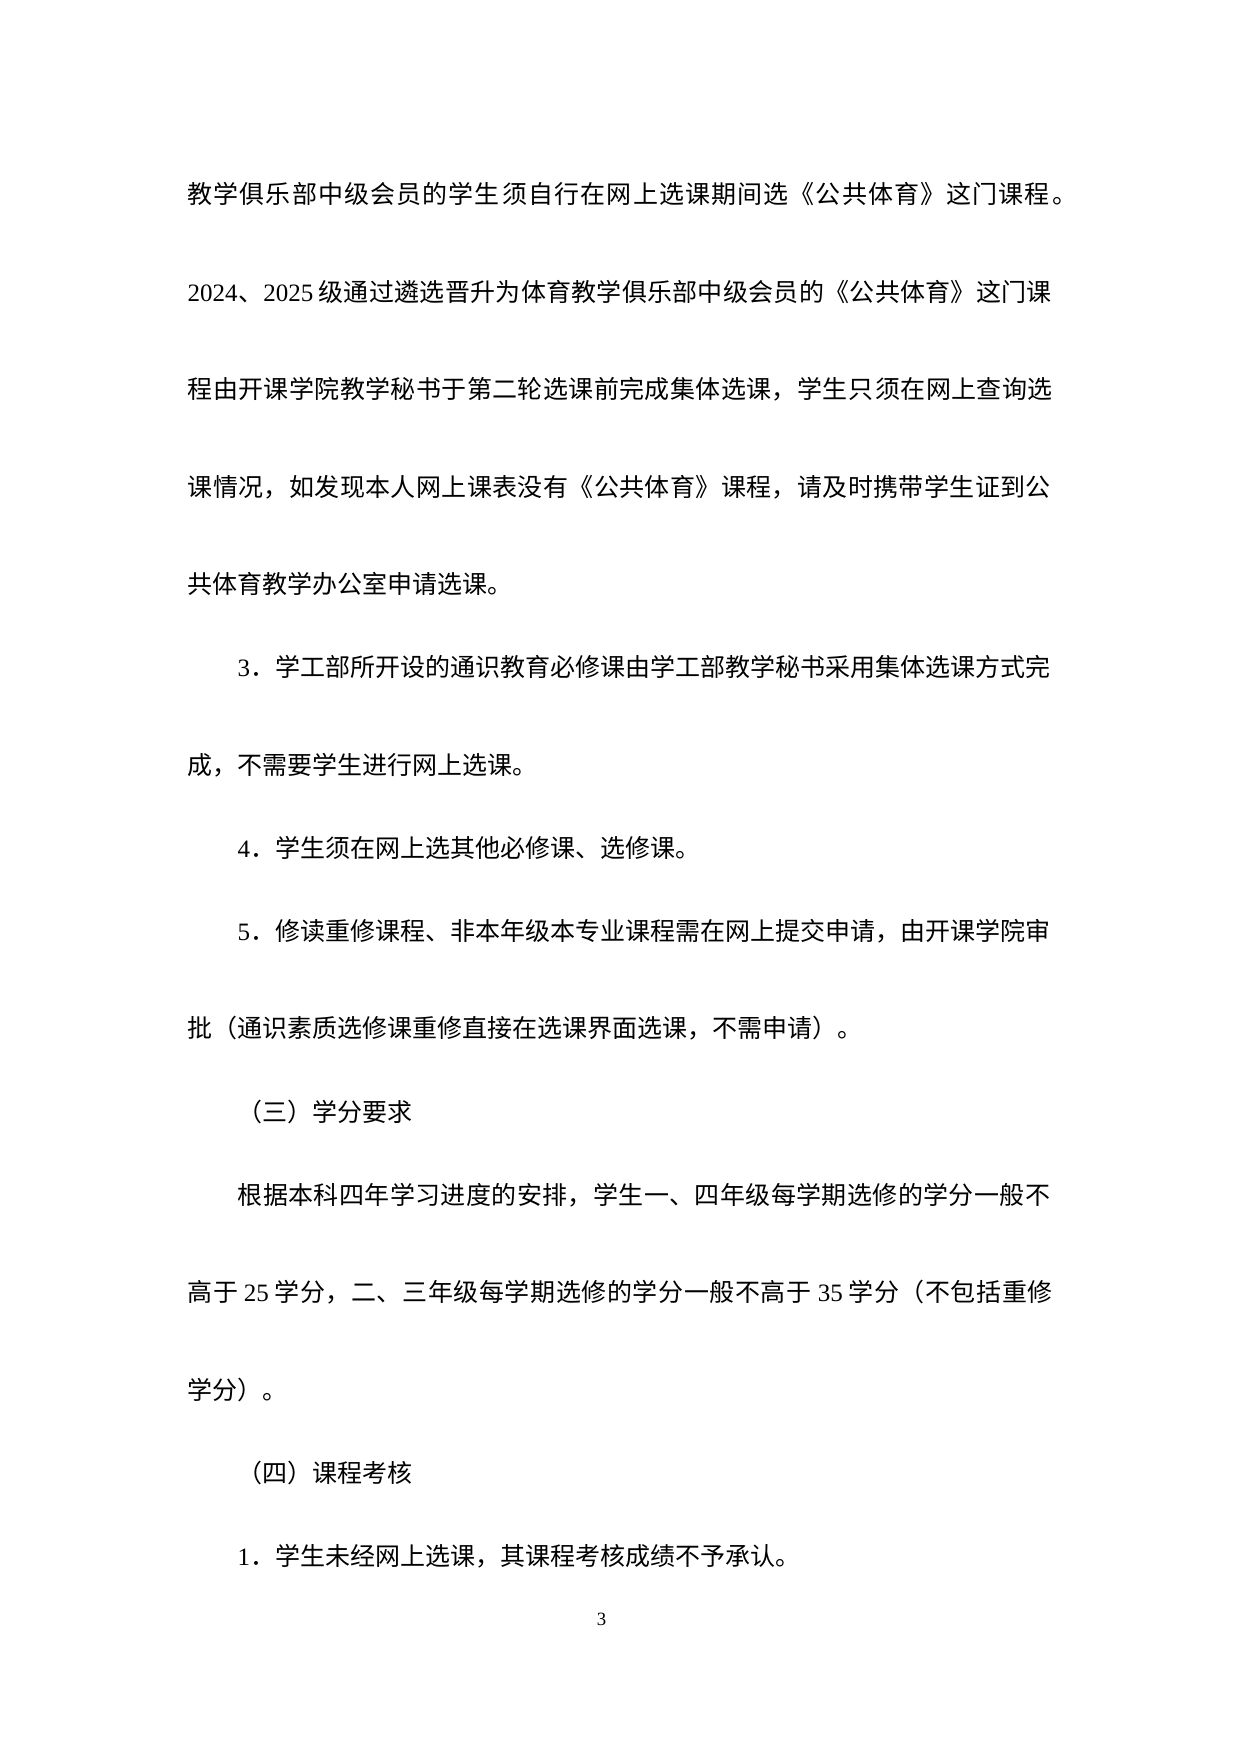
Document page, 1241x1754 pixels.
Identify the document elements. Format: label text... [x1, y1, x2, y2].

text （四）课程考核 [187, 1439, 1053, 1504]
text （三）学分要求 [187, 1078, 1053, 1143]
text 根据本科四年学习进度的安排，学生一、四年级每学期选修的学分一般不高于25学分，二、三年级每学期选修的学分一般不高于35学分（不包括重修学分）。 [187, 1161, 1053, 1421]
text 5．修读重修课程、非本年级本专业课程需在网上提交申请，由开课学院审批（通识素质选修课重修直接在选课界面选课，不需申请）。 [187, 897, 1053, 1059]
text 1．学生未经网上选课，其课程考核成绩不予承认。 [187, 1522, 1053, 1587]
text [187, 160, 1053, 615]
text 4．学生须在网上选其他必修课、选修课。 [187, 814, 1053, 879]
text 3．学工部所开设的通识教育必修课由学工部教学秘书采用集体选课方式完成，不需要学生进行网上选课。 [187, 633, 1053, 796]
